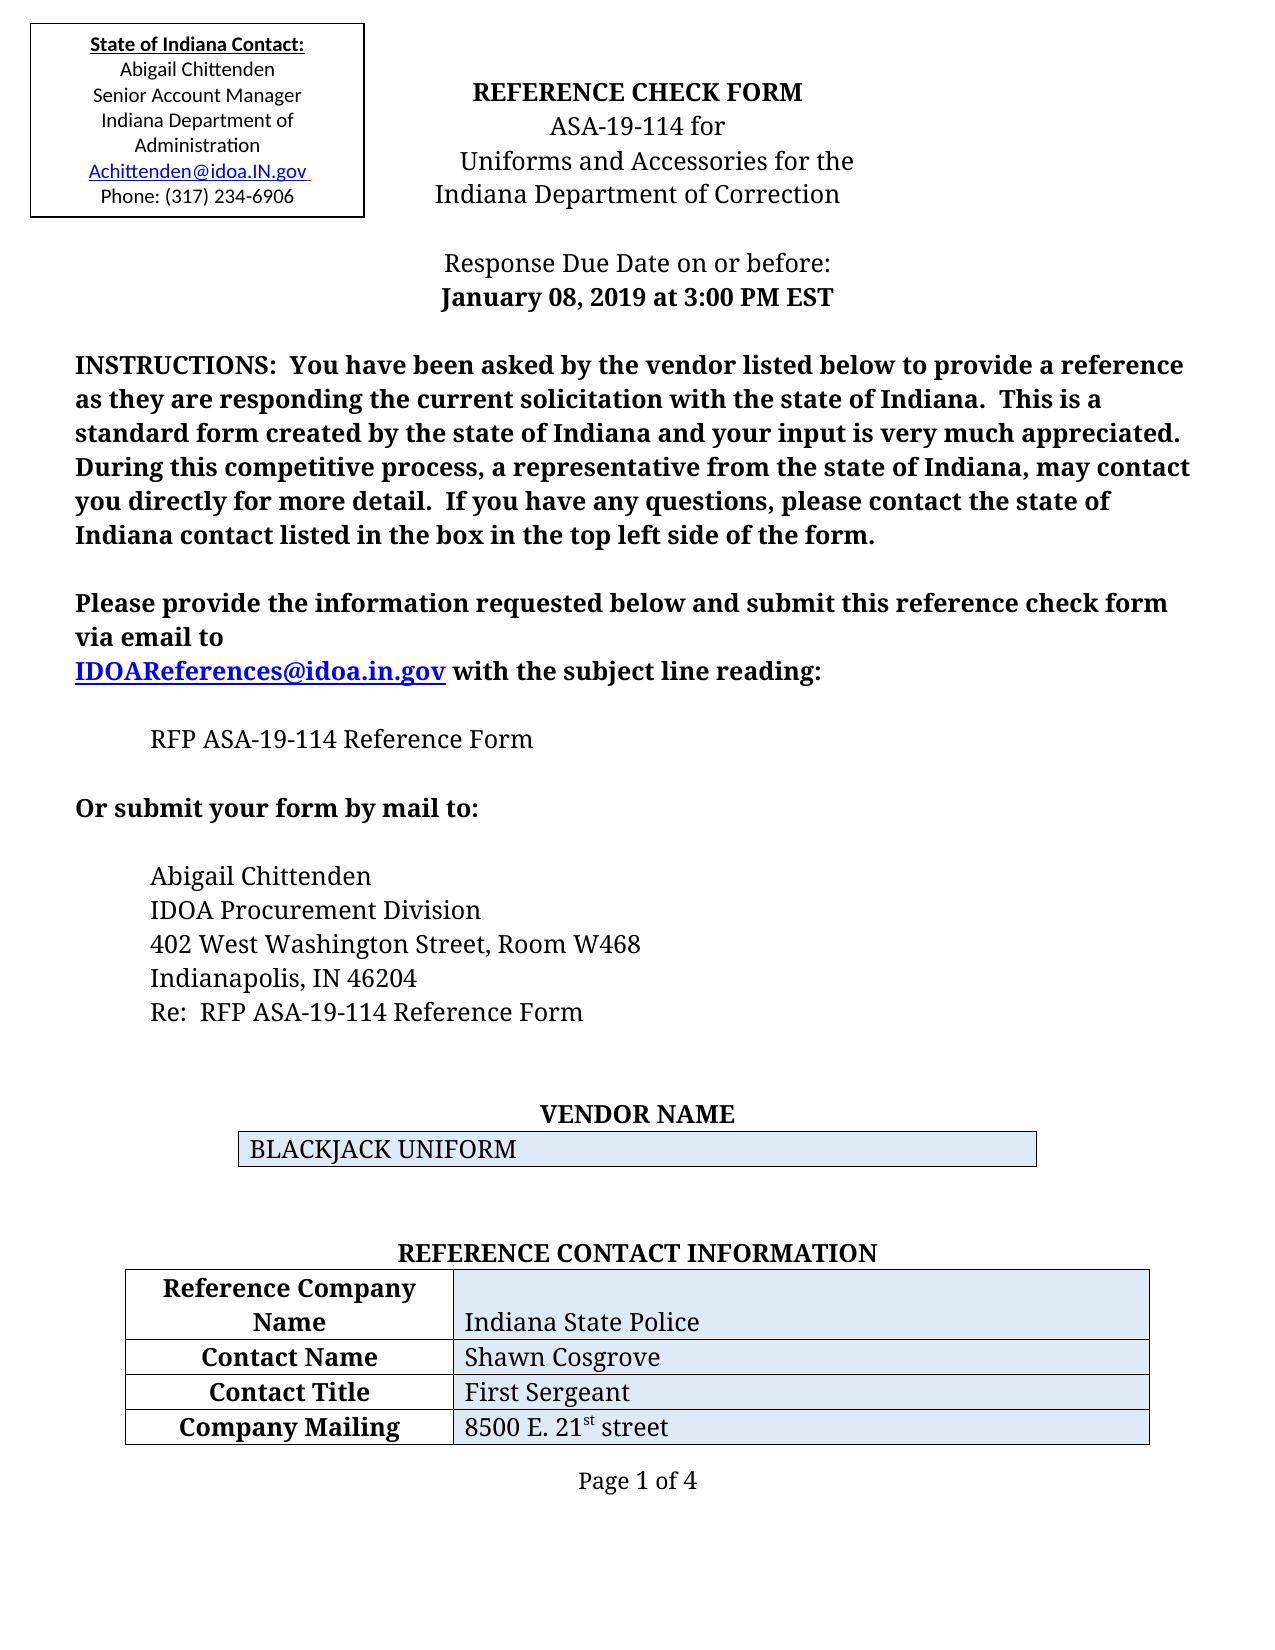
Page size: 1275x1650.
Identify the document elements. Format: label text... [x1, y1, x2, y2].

text REFERENCE CONTACT INFORMATION [75, 1235, 1200, 1269]
text ASA-19-114 for Uniforms and Accessories for the [365, 109, 1200, 177]
table_cell Contact Title [126, 1375, 453, 1409]
table_header BLACKJACK UNIFORM [239, 1132, 1036, 1166]
table_cell Contact Name [126, 1340, 453, 1373]
text Or submit your form by mail to: [75, 790, 1200, 824]
text January 08, 2019 at 3:00 PM EST [75, 279, 1200, 313]
text Please provide the information requested below and submit this reference check form via email to [75, 586, 1200, 654]
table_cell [126, 1410, 453, 1444]
text Re: RFP ASA-19-114 Reference Form [150, 995, 1200, 1029]
table_cell First Sergeant [454, 1375, 1149, 1409]
table_header Indiana State Police [454, 1270, 1149, 1338]
table_header Reference Company Name [126, 1270, 453, 1338]
text INSTRUCTIONS: You have been asked by the vendor listed below to provide a reference as they are responding the current solicitation with the state of Indiana. This is a standard form created by the state of Indiana and your input is very much appreciated. During this competitive process, a representative from the state of Indiana, may contact you directly for more detail. If you have any questions, please contact the state of Indiana contact listed in the box in the top left side of the form. [75, 313, 1200, 552]
text Response Due Date on or before: [75, 211, 1200, 279]
text RFP ASA-19-114 Reference Form [150, 722, 1200, 756]
text IDOA Procurement Division [150, 892, 1200, 927]
text Indianapolis, IN 46204 [150, 961, 1200, 995]
text Abigail Chittenden [150, 858, 1200, 892]
text 402 West Washington Street, Room W468 [150, 927, 1200, 961]
text REFERENCE CHECK FORM [365, 75, 1200, 109]
text Indiana Department of Correction [365, 177, 1200, 211]
table_cell Shawn Cosgrove [454, 1340, 1149, 1373]
table_cell 8500 E. 21st street [454, 1410, 1149, 1444]
text VENDOR NAME [75, 1097, 1200, 1131]
text IDOAReferences@idoa.in.gov with the subject line reading: [75, 654, 1200, 688]
